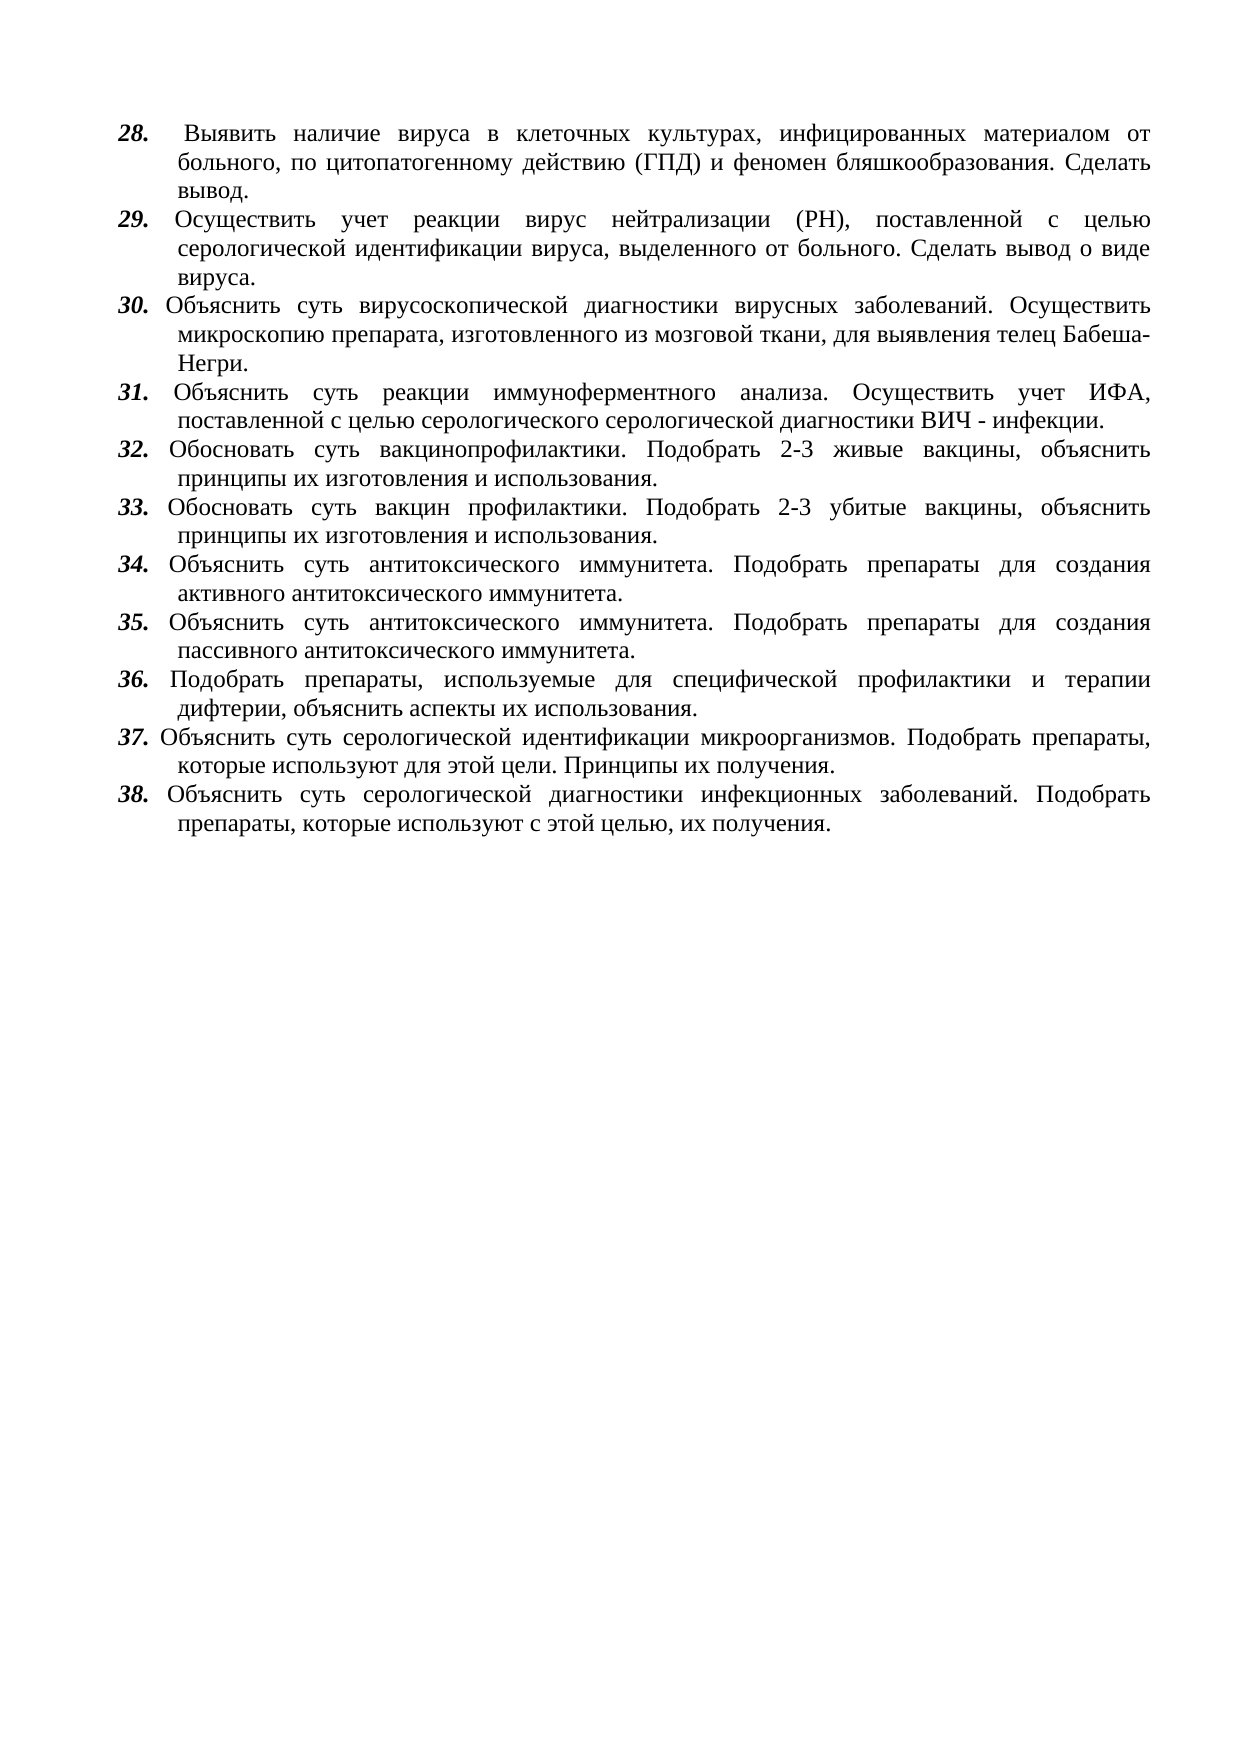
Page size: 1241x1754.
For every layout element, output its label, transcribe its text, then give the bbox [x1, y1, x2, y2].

text 30. Объяснить суть вирусоскопической диагностики вирусных заболеваний. Осуществить микроскопию препарата, изготовленного из мозговой ткани, для выявления телец Бабеша-Негри. [118, 291, 1152, 377]
text 29. Осуществить учет реакции вирус нейтрализации (РН), поставленной с целью серологической идентификации вируса, выделенного от больного. Сделать вывод о виде вируса. [118, 204, 1152, 291]
text 28. Выявить наличие вируса в клеточных культурах, инфицированных материалом от больного, по цитопатогенному действию (ГПД) и феномен бляшкообразования. Сделать вывод. [118, 118, 1152, 204]
text 32. Обосновать суть вакцинопрофилактики. Подобрать 2-3 живые вакцины, объяснить принципы их изготовления и использования. [118, 434, 1152, 492]
text 34. Объяснить суть антитоксического иммунитета. Подобрать препараты для создания активного антитоксического иммунитета. [118, 549, 1152, 607]
text 35. Объяснить суть антитоксического иммунитета. Подобрать препараты для создания пассивного антитоксического иммунитета. [118, 607, 1152, 664]
text 31. Объяснить суть реакции иммуноферментного анализа. Осуществить учет ИФА, поставленной с целью серологического серологической диагностики ВИЧ - инфекции. [118, 377, 1152, 434]
text 37. Объяснить суть серологической идентификации микроорганизмов. Подобрать препараты, которые используют для этой цели. Принципы их получения. [118, 722, 1152, 779]
text 33. Обосновать суть вакцин профилактики. Подобрать 2-3 убитые вакцины, объяснить принципы их изготовления и использования. [118, 492, 1152, 549]
text 36. Подобрать препараты, используемые для специфической профилактики и терапии дифтерии, объяснить аспекты их использования. [118, 664, 1152, 722]
text 38. Объяснить суть серологической диагностики инфекционных заболеваний. Подобрать препараты, которые используют с этой целью, их получения. [118, 779, 1152, 837]
